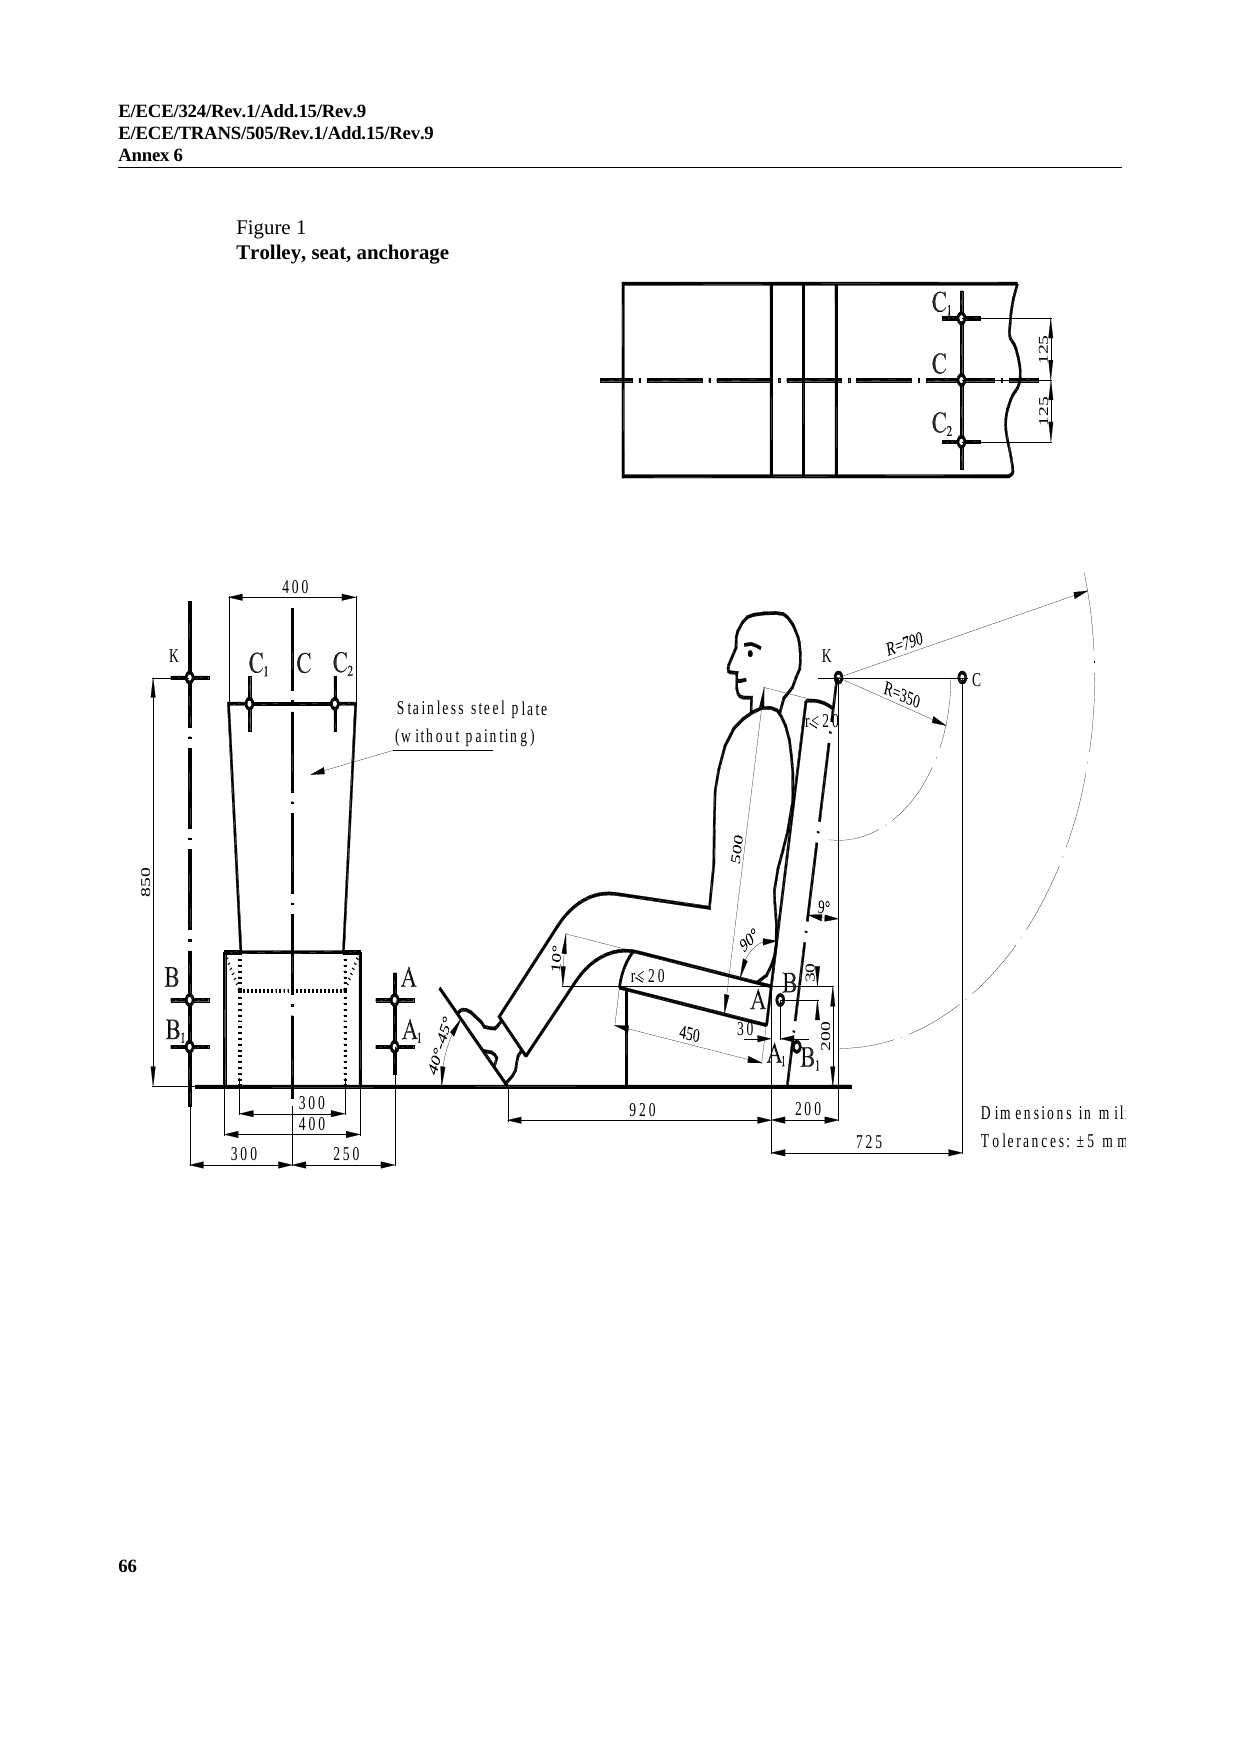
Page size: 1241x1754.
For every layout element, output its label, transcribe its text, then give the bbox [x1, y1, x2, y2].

subtitle Figure 1 [177, 215, 1122, 239]
text Trolley, seat, anchorage [236, 239, 1004, 264]
